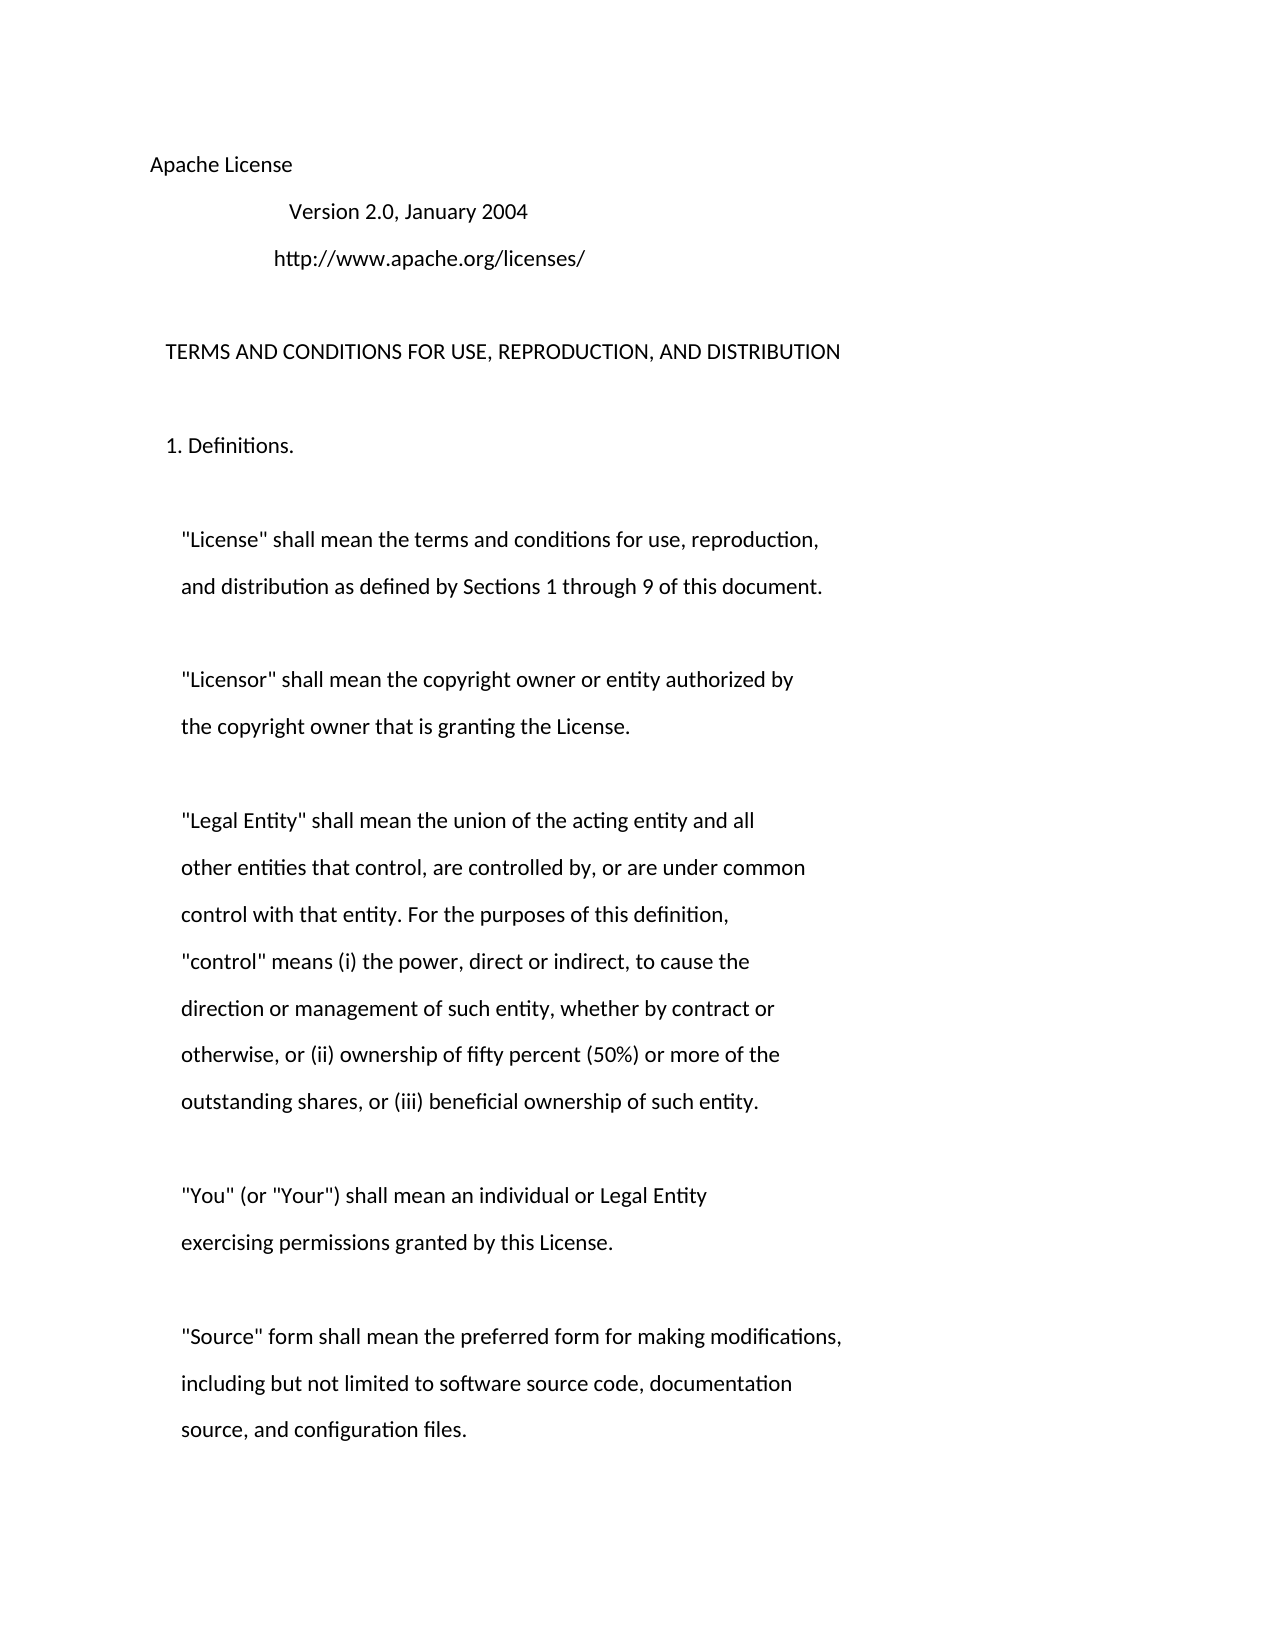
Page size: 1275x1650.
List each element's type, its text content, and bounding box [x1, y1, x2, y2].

text "control" means (i) the power, direct or indirect, to cause the [150, 947, 1125, 975]
text "Legal Entity" shall mean the union of the acting entity and all [150, 806, 1125, 834]
text direction or management of such entity, whether by contract or [150, 994, 1125, 1022]
text outstanding shares, or (iii) beneficial ownership of such entity. [150, 1087, 1125, 1116]
text and distribution as defined by Sections 1 through 9 of this document. [150, 572, 1125, 600]
text TERMS AND CONDITIONS FOR USE, REPRODUCTION, AND DISTRIBUTION [150, 337, 1125, 366]
text source, and configuration files. [150, 1416, 1125, 1444]
text otherwise, or (ii) ownership of fifty percent (50%) or more of the [150, 1041, 1125, 1069]
text "Source" form shall mean the preferred form for making modifications, [150, 1322, 1125, 1350]
text the copyright owner that is granting the License. [150, 712, 1125, 741]
text Version 2.0, January 2004 [150, 197, 1125, 225]
text Apache License [150, 150, 1125, 178]
text http://www.apache.org/licenses/ [150, 244, 1125, 272]
text control with that entity. For the purposes of this definition, [150, 900, 1125, 928]
text "Licensor" shall mean the copyright owner or entity authorized by [150, 666, 1125, 694]
text other entities that control, are controlled by, or are under common [150, 853, 1125, 881]
text 1. Definitions. [150, 431, 1125, 459]
text including but not limited to software source code, documentation [150, 1369, 1125, 1397]
text "License" shall mean the terms and conditions for use, reproduction, [150, 525, 1125, 553]
text "You" (or "Your") shall mean an individual or Legal Entity [150, 1181, 1125, 1209]
text exercising permissions granted by this License. [150, 1228, 1125, 1256]
